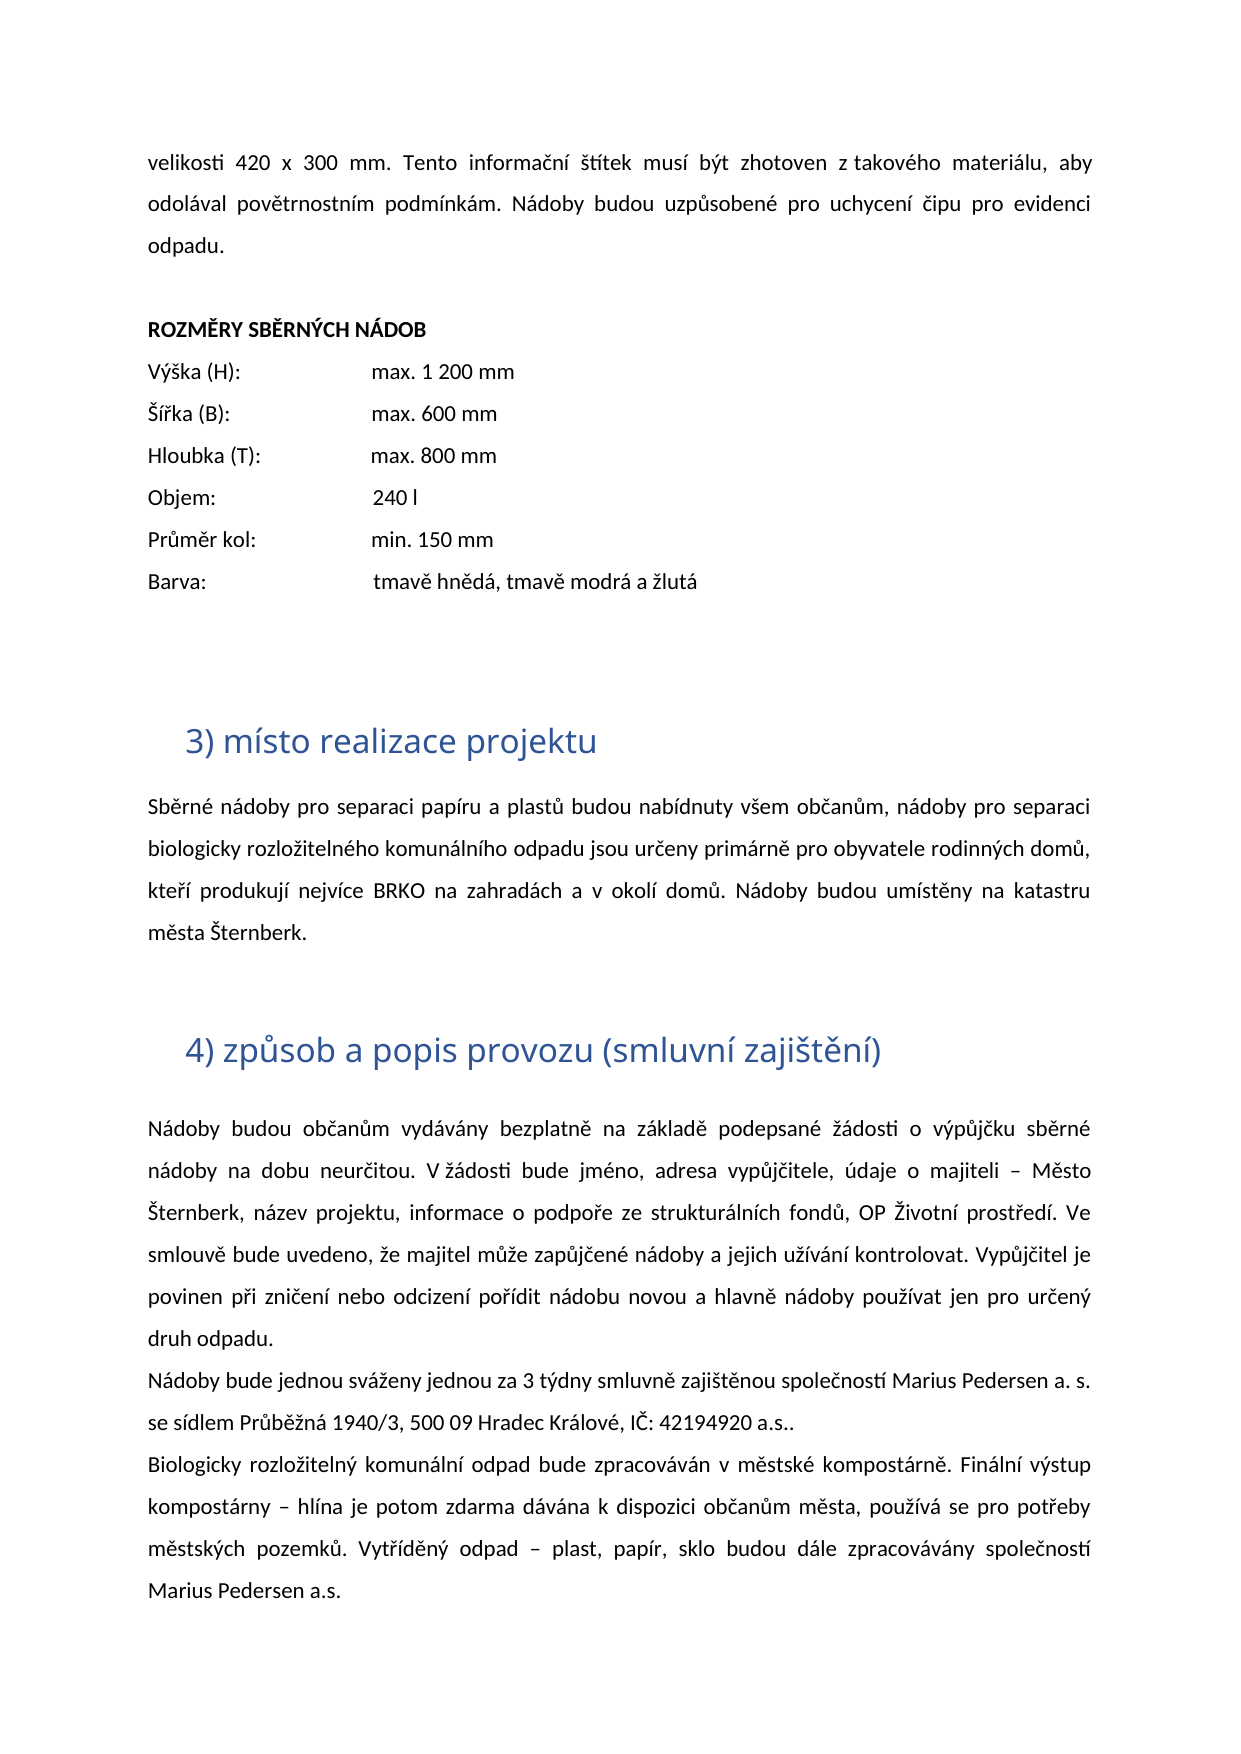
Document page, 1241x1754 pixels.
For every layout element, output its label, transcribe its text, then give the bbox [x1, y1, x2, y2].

text Nádoby budou občanům vydávány bezplatně na základě podepsané žádosti o výpůjčku sběrné nádoby na dobu neurčitou. V žádosti bude jméno, adresa vypůjčitele, údaje o majiteli – Město Šternberk, název projektu, informace o podpoře ze strukturálních fondů, OP Životní prostředí. Ve smlouvě bude uvedeno, že majitel může zapůjčené nádoby a jejich užívání kontrolovat. Vypůjčitel je povinen při zničení nebo odcizení pořídit nádobu novou a hlavně nádoby používat jen pro určený druh odpadu. [148, 1114, 1093, 1352]
text ROZMĚRY SBĚRNÝCH NÁDOB [148, 316, 1093, 343]
text Sběrné nádoby pro separaci papíru a plastů budou nabídnuty všem občanům, nádoby pro separaci biologicky rozložitelného komunálního odpadu jsou určeny primárně pro obyvatele rodinných domů, kteří produkují nejvíce BRKO na zahradách a v okolí domů. Nádoby budou umístěny na katastru města Šternberk. [148, 792, 1093, 946]
subtitle způsob a popis provozu (smluvní zajištění) [185, 1027, 1093, 1072]
text Nádoby bude jednou sváženy jednou za 3 týdny smluvně zajištěnou společností Marius Pedersen a. s. se sídlem Průběžná 1940/3, 500 09 Hradec Králové, IČ: 42194920 a.s.. [148, 1366, 1093, 1436]
text Objem: 240 l [148, 483, 1093, 511]
text Hloubka (T): max. 800 mm [148, 441, 1093, 469]
text Biologicky rozložitelný komunální odpad bude zpracováván v městské kompostárně. Finální výstup kompostárny – hlína je potom zdarma dávána k dispozici občanům města, používá se pro potřeby městských pozemků. Vytříděný odpad – plast, papír, sklo budou dále zpracovávány společností Marius Pedersen a.s. [148, 1450, 1093, 1604]
subtitle místo realizace projektu [185, 718, 1093, 764]
text Průměr kol: min. 150 mm [148, 525, 1093, 553]
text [148, 148, 1093, 259]
text Výška (H): max. 1 200 mm [148, 357, 1093, 386]
text Barva: tmavě hnědá, tmavě modrá a žlutá [148, 567, 1093, 595]
text Šířka (B): max. 600 mm [148, 399, 1093, 427]
